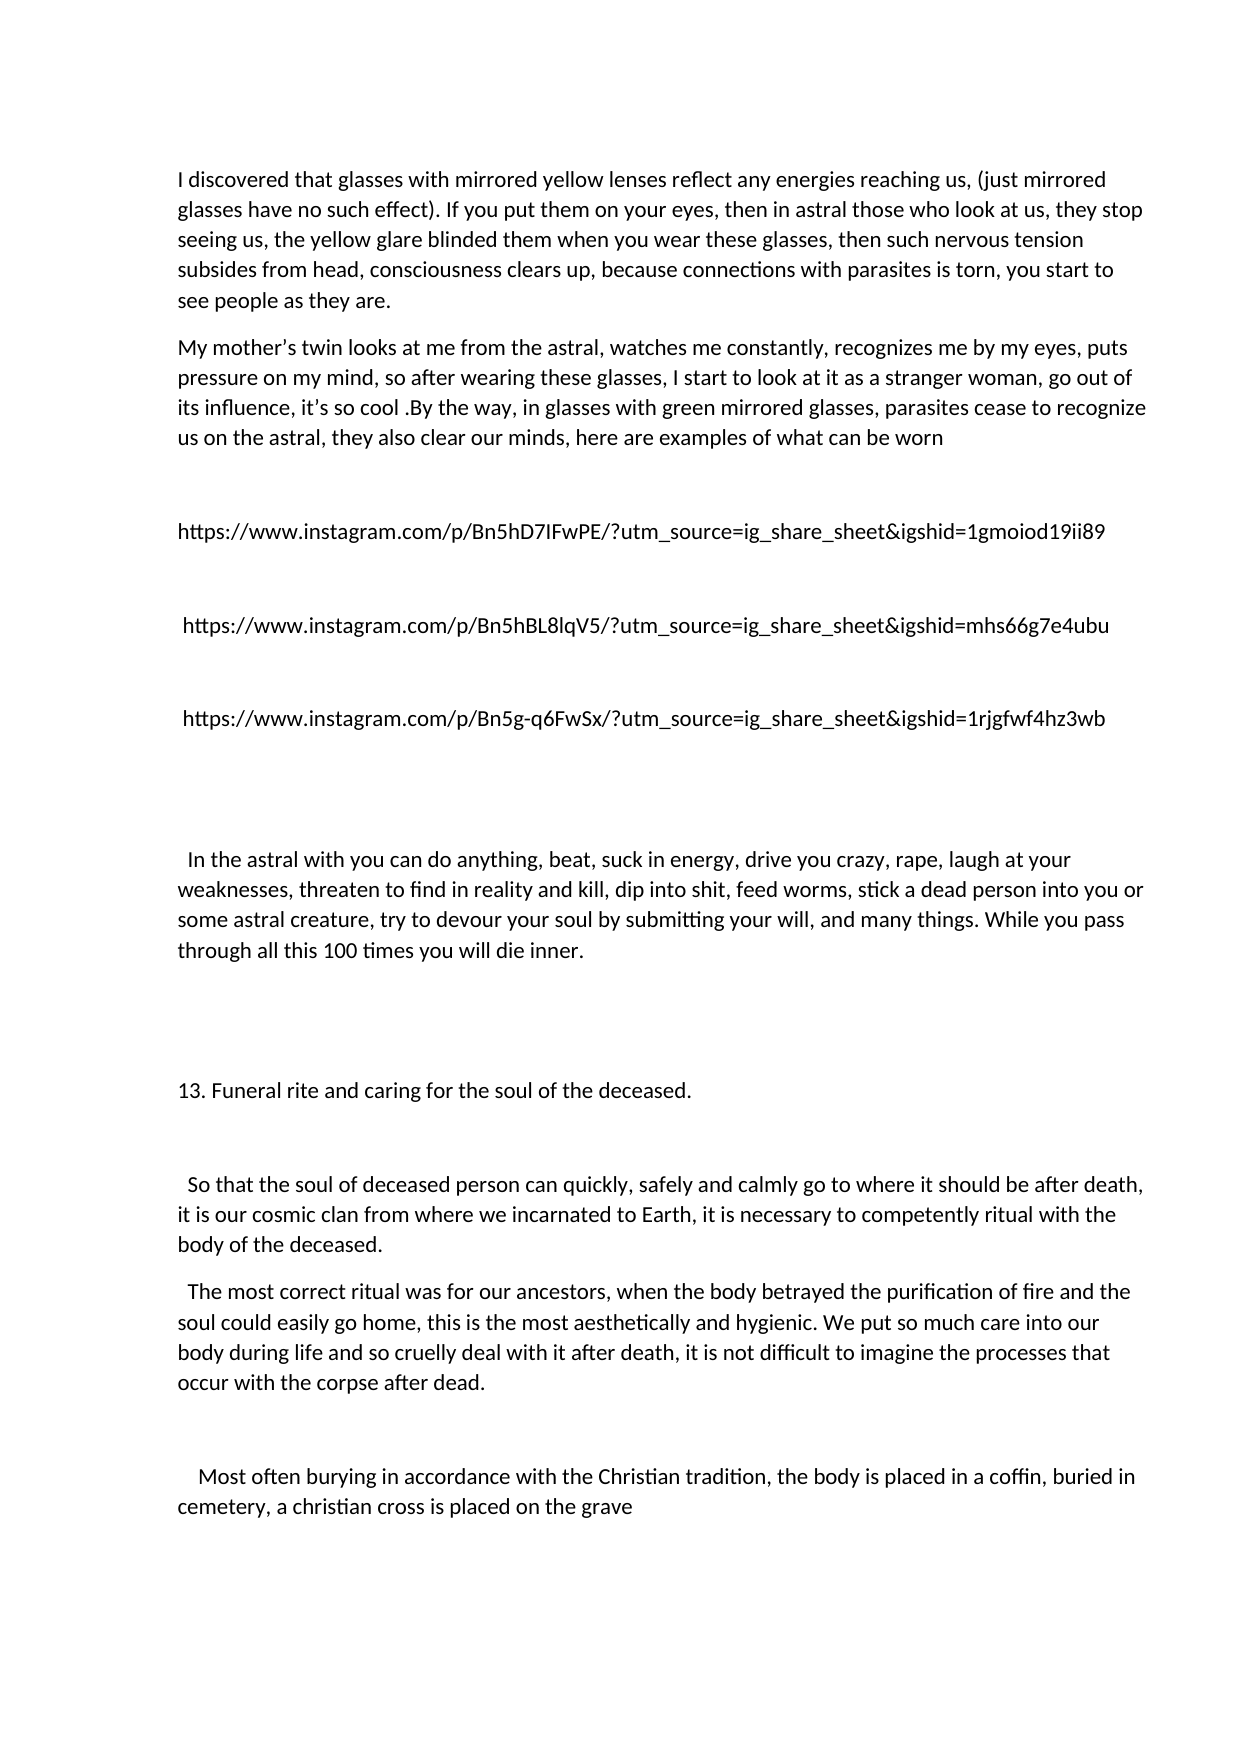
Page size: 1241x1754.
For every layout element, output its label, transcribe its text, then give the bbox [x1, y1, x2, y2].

text Most often burying in accordance with the Christian tradition, the body is placed in a coffin, buried in cemetery, a christian cross is placed on the grave [177, 1462, 1152, 1520]
text https://www.instagram.com/p/Bn5hBL8lqV5/?utm_source=ig_share_sheet&igshid=mhs66g7e4ubu [177, 611, 1152, 639]
text 13. Funeral rite and caring for the soul of the deceased. [177, 1076, 1152, 1104]
text The most correct ritual was for our ancestors, when the body betrayed the purification of fire and the soul could easily go home, this is the most aesthetically and hygienic. We put so much care into our body during life and so cruelly deal with it after death, it is not difficult to imagine the processes that occur with the corpse after dead. [177, 1277, 1152, 1396]
text https://www.instagram.com/p/Bn5hD7IFwPE/?utm_source=ig_share_sheet&igshid=1gmoiod19ii89 [177, 517, 1152, 545]
text https://www.instagram.com/p/Bn5g-q6FwSx/?utm_source=ig_share_sheet&igshid=1rjgfwf4hz3wb [177, 704, 1152, 733]
text So that the soul of deceased person can quickly, safely and calmly go to where it should be after death, it is our cosmic clan from where we incarnated to Earth, it is necessary to competently ritual with the body of the deceased. [177, 1170, 1152, 1259]
text My mother’s twin looks at me from the astral, watches me constantly, recognizes me by my eyes, puts pressure on my mind, so after wearing these glasses, I start to look at it as a stranger woman, go out of its influence, it’s so cool .By the way, in glasses with green mirrored glasses, parasites cease to recognize us on the astral, they also clear our minds, here are examples of what can be worn [177, 333, 1152, 451]
text I discovered that glasses with mirrored yellow lenses reflect any energies reaching us, (just mirrored glasses have no such effect). If you put them on your eyes, then in astral those who look at us, they stop seeing us, the yellow glare blinded them when you wear these glasses, then such nervous tension subsides from head, consciousness clears up, because connections with parasites is torn, you start to see people as they are. [177, 165, 1152, 314]
text In the astral with you can do anything, beat, suck in energy, drive you crazy, rape, laugh at your weaknesses, threaten to find in reality and kill, dip into shit, feed worms, stick a dead person into you or some astral creature, try to devour your soul by submitting your will, and many things. While you pass through all this 100 times you will die inner. [177, 845, 1152, 964]
